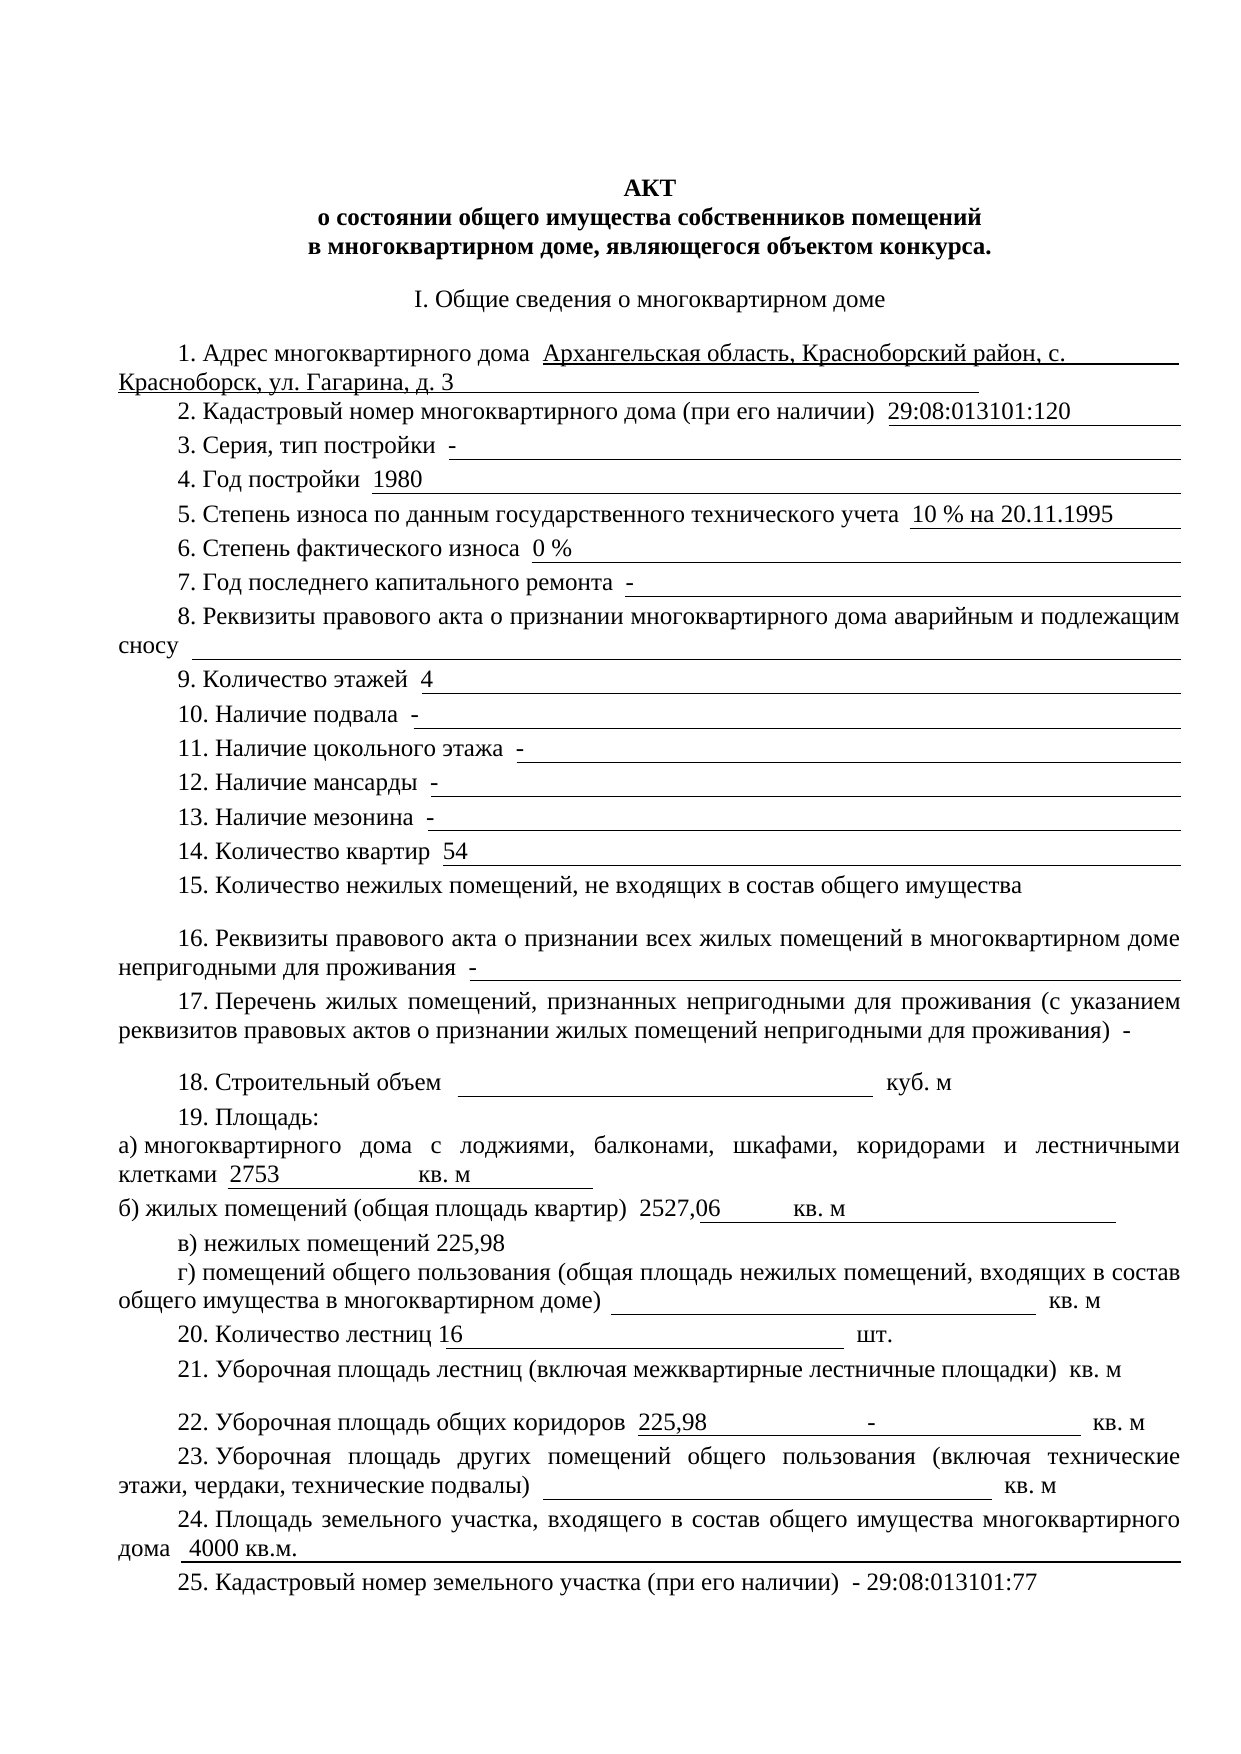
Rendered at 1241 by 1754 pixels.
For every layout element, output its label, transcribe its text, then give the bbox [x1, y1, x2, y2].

text 19. Площадь: [118, 1102, 1181, 1131]
text 3. Серия, тип постройки - [118, 430, 1181, 459]
text 23. Уборочная площадь других помещений общего пользования (включая технические этажи, чердаки, технические подвалы) кв. м [118, 1441, 1181, 1498]
text 22. Уборочная площадь общих коридоров 225,98 - кв. м [118, 1407, 1181, 1435]
text 13. Наличие мезонина - [118, 802, 1181, 830]
text 18. Строительный объем куб. м [118, 1067, 1181, 1096]
text 8. Реквизиты правового акта о признании многоквартирного дома аварийным и подлежащим сносу [118, 601, 1181, 659]
text 5. Степень износа по данным государственного технического учета 10 % на 20.11.1995 [118, 499, 1181, 527]
text 16. Реквизиты правового акта о признании всех жилых помещений в многоквартирном доме непригодными для проживания - [118, 923, 1181, 980]
text 15. Количество нежилых помещений, не входящих в состав общего имущества [118, 870, 1181, 923]
text в) нежилых помещений 225,98 [118, 1228, 1181, 1257]
text 20. Количество лестниц 16 шт. [118, 1319, 1181, 1348]
text АКТ [118, 173, 1181, 202]
text 4. Год постройки 1980 [118, 464, 1181, 493]
text о состоянии общего имущества собственников помещений в многоквартирном доме, являющегося объектом конкурса. [118, 202, 1181, 259]
text 24. Площадь земельного участка, входящего в состав общего имущества многоквартирного дома 4000 кв.м. [118, 1504, 1181, 1561]
text I. Общие сведения о многоквартирном доме [118, 284, 1181, 313]
text 2. Кадастровый номер многоквартирного дома (при его наличии) 29:08:013101:120 [118, 396, 1181, 424]
text 7. Год последнего капитального ремонта - [118, 567, 1181, 596]
text 1. Адрес многоквартирного дома Архангельская область, Красноборский район, с. Красноборск, ул. Гагарина, д. 3 [118, 338, 1181, 396]
text 17. Перечень жилых помещений, признанных непригодными для проживания (с указанием реквизитов правовых актов о признании жилых помещений непригодными для проживания) - [118, 986, 1181, 1067]
text 21. Уборочная площадь лестниц (включая межквартирные лестничные площадки) кв. м [118, 1354, 1181, 1407]
text 9. Количество этажей 4 [118, 664, 1181, 693]
text г) помещений общего пользования (общая площадь нежилых помещений, входящих в состав общего имущества в многоквартирном доме) кв. м [118, 1257, 1181, 1314]
text б) жилых помещений (общая площадь квартир) 2527,06 кв. м [118, 1193, 1181, 1222]
text 10. Наличие подвала - [118, 699, 1181, 727]
text 6. Степень фактического износа 0 % [118, 533, 1181, 562]
text 11. Наличие цокольного этажа - [118, 733, 1181, 762]
text а) многоквартирного дома с лоджиями, балконами, шкафами, коридорами и лестничными клетками 2753 кв. м [118, 1131, 1181, 1188]
text 12. Наличие мансарды - [118, 767, 1181, 796]
text 14. Количество квартир 54 [118, 836, 1181, 864]
text 25. Кадастровый номер земельного участка (при его наличии) - 29:08:013101:77 [118, 1567, 1181, 1596]
